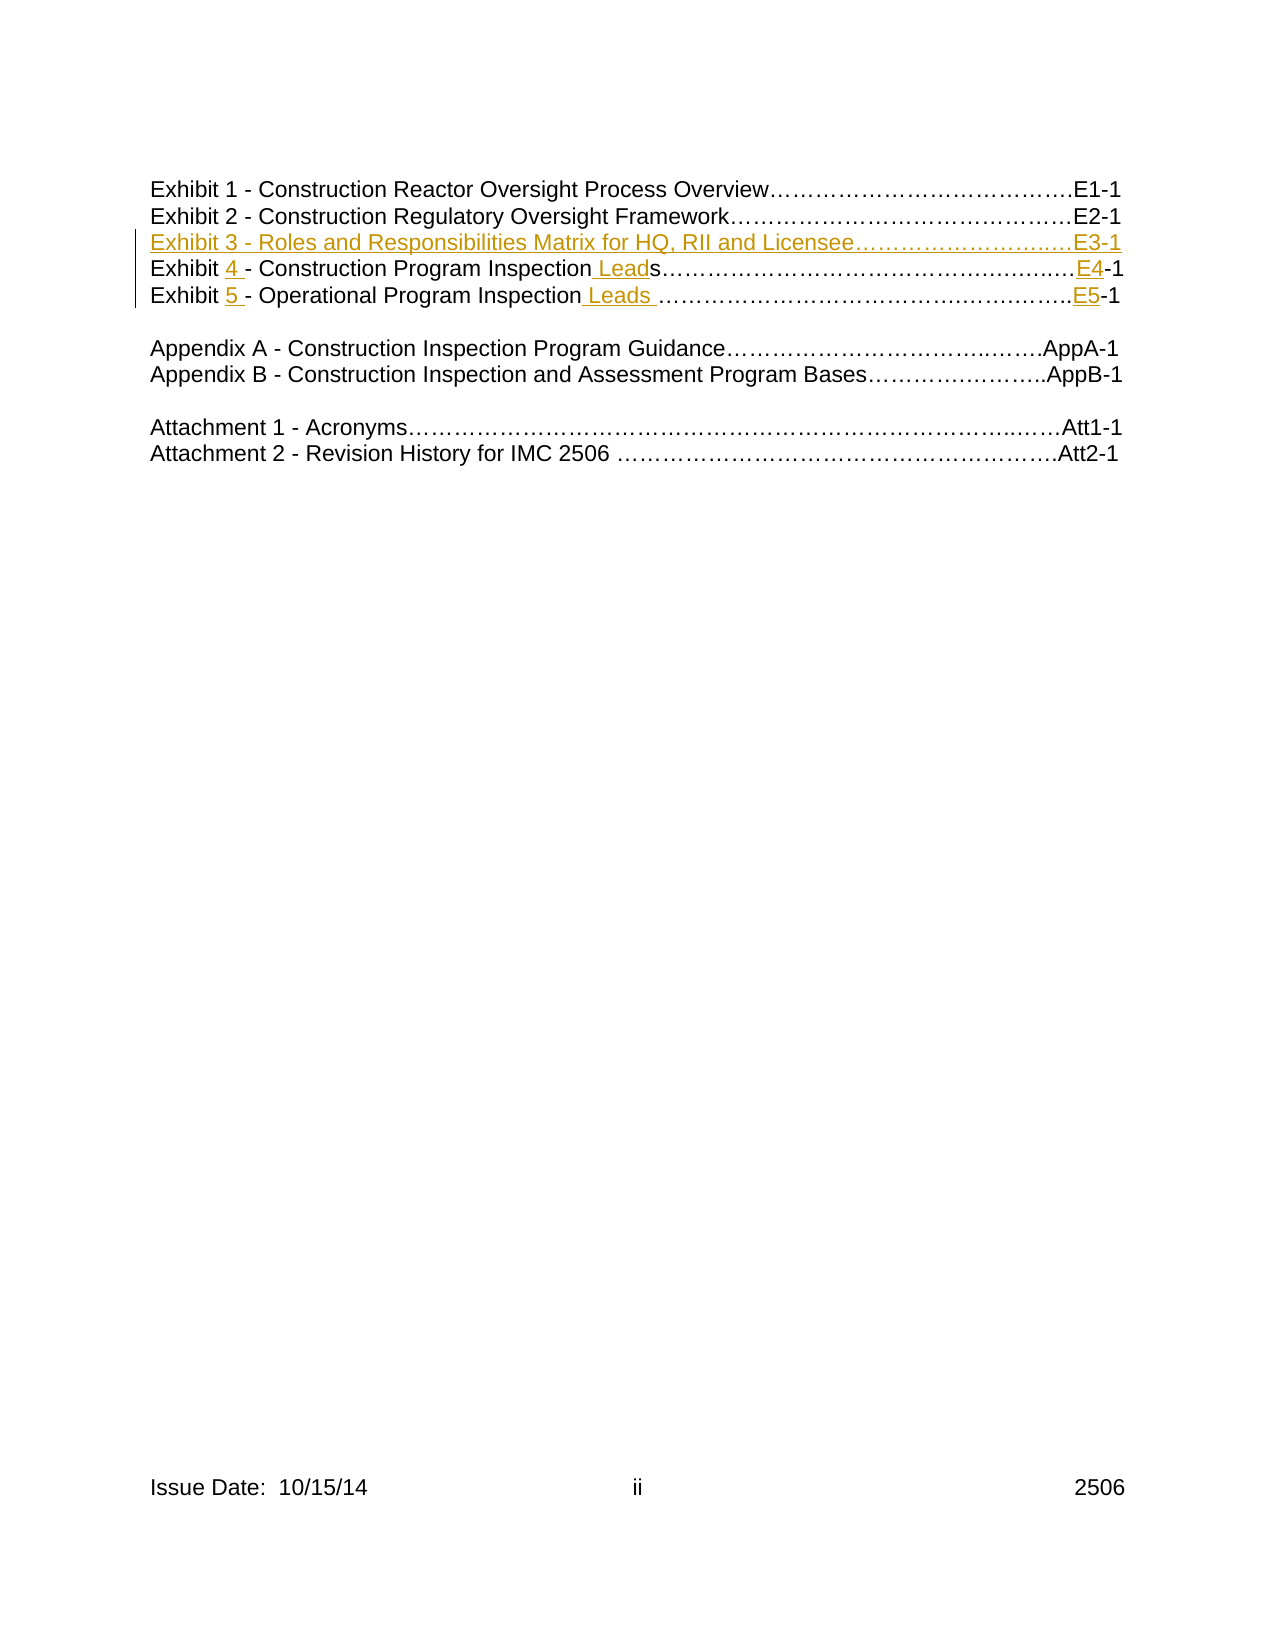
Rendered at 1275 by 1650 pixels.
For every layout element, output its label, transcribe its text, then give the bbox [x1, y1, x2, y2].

text Appendix B - Construction Inspection and Assessment Program Bases………….………..AppB-1 [150, 361, 1125, 387]
text Appendix A - Construction Inspection Program Guidance……………………………..…….AppA-1 [150, 334, 1125, 361]
text Attachment 2 - Revision History for IMC 2506 ………………………………………………….Att2-1 [150, 440, 1125, 466]
text Attachment 1 - Acronyms……………………………………………………………………..……Att1-1 [150, 413, 1125, 440]
text Exhibit - Construction Program Inspections…………………………………….….…..…-1 [150, 255, 1125, 282]
text Exhibit 2 - Construction Regulatory Oversight Framework………………………………………E2-1 [150, 203, 1125, 229]
text Exhibit 1 - Construction Reactor Oversight Process Overview………………………………….E1-1 [150, 176, 1125, 203]
text Exhibit - Operational Program Inspection………………………………….…….……..-1 [150, 282, 1125, 308]
